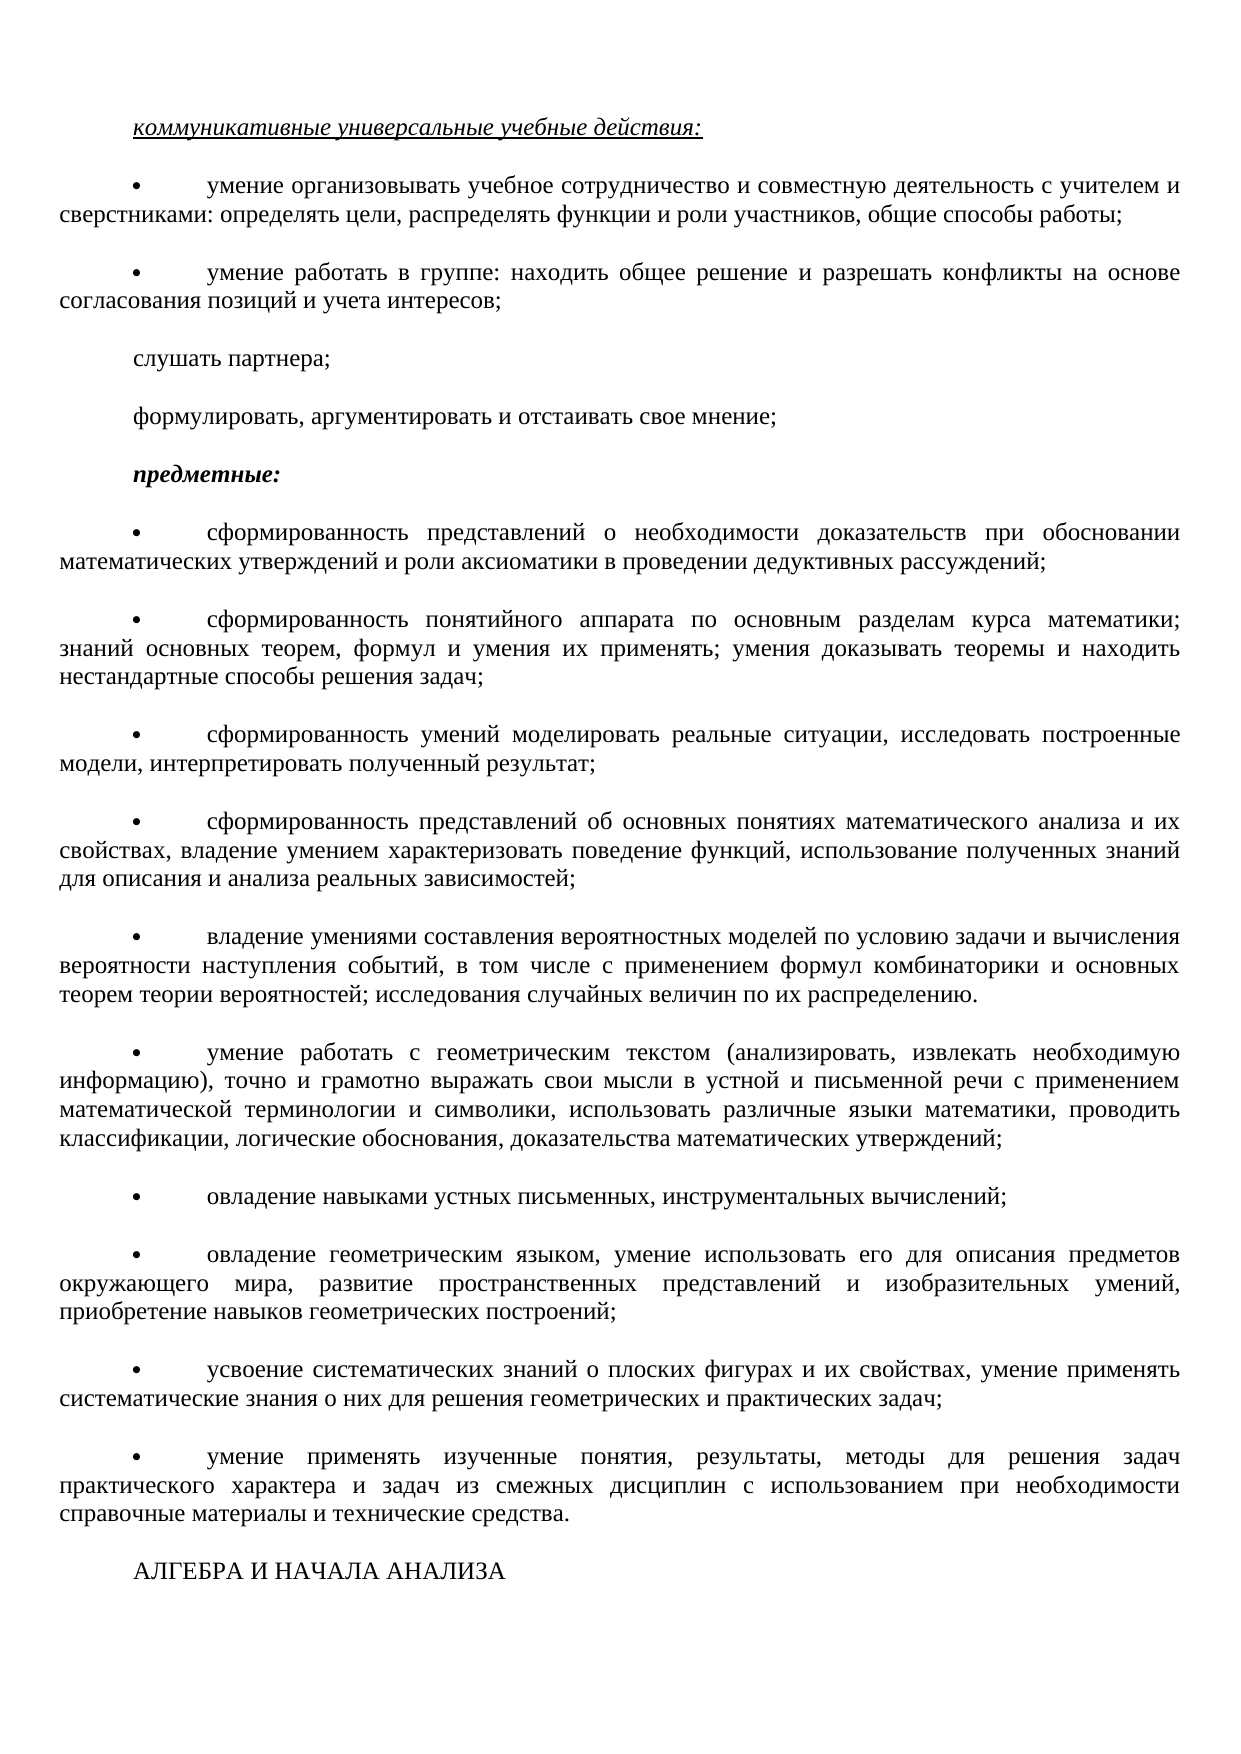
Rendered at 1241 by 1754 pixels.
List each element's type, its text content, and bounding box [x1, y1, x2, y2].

text коммуникативные универсальные учебные действия: [59, 112, 1181, 141]
list сформированность понятийного аппарата по основным разделам курса математики; знаний основных теорем, формул и умения их применять; умения доказывать теоремы и находить нестандартные способы решения задач; [59, 604, 1181, 690]
list умение работать с геометрическим текстом (анализировать, извлекать необходимую информацию), точно и грамотно выражать свои мысли в устной и письменной речи с применением математической терминологии и символики, использовать различные языки математики, проводить классификации, логические обоснования, доказательства математических утверждений; [59, 1037, 1181, 1152]
text формулировать, аргументировать и отстаивать свое мнение; [59, 401, 1181, 430]
list овладение навыками устных письменных, инструментальных вычислений; [59, 1181, 1181, 1210]
text предметные: [59, 459, 1181, 488]
text слушать партнера; [59, 343, 1181, 372]
list сформированность умений моделировать реальные ситуации, исследовать построенные модели, интерпретировать полученный результат; [59, 719, 1181, 777]
text АЛГЕБРА И НАЧАЛА АНАЛИЗА [59, 1556, 1181, 1585]
list сформированность представлений о необходимости доказательств при обосновании математических утверждений и роли аксиоматики в проведении дедуктивных рассуждений; [59, 517, 1181, 575]
list овладение геометрическим языком, умение использовать его для описания предметов окружающего мира, развитие пространственных представлений и изобразительных умений, приобретение навыков геометрических построений; [59, 1239, 1181, 1325]
list умение применять изученные понятия, результаты, методы для решения задач практического характера и задач из смежных дисциплин с использованием при необходимости справочные материалы и технические средства. [59, 1441, 1181, 1527]
list сформированность представлений об основных понятиях математического анализа и их свойствах, владение умением характеризовать поведение функций, использование полученных знаний для описания и анализа реальных зависимостей; [59, 806, 1181, 892]
list умение работать в группе: находить общее решение и разрешать конфликты на основе согласования позиций и учета интересов; [59, 257, 1181, 314]
list усвоение систематических знаний о плоских фигурах и их свойствах, умение применять систематические знания о них для решения геометрических и практических задач; [59, 1354, 1181, 1412]
list владение умениями составления вероятностных моделей по условию задачи и вычисления вероятности наступления событий, в том числе с применением формул комбинаторики и основных теорем теории вероятностей; исследования случайных величин по их распределению. [59, 921, 1181, 1008]
list умение организовывать учебное сотрудничество и совместную деятельность с учителем и сверстниками: определять цели, распределять функции и роли участников, общие способы работы; [59, 170, 1181, 228]
